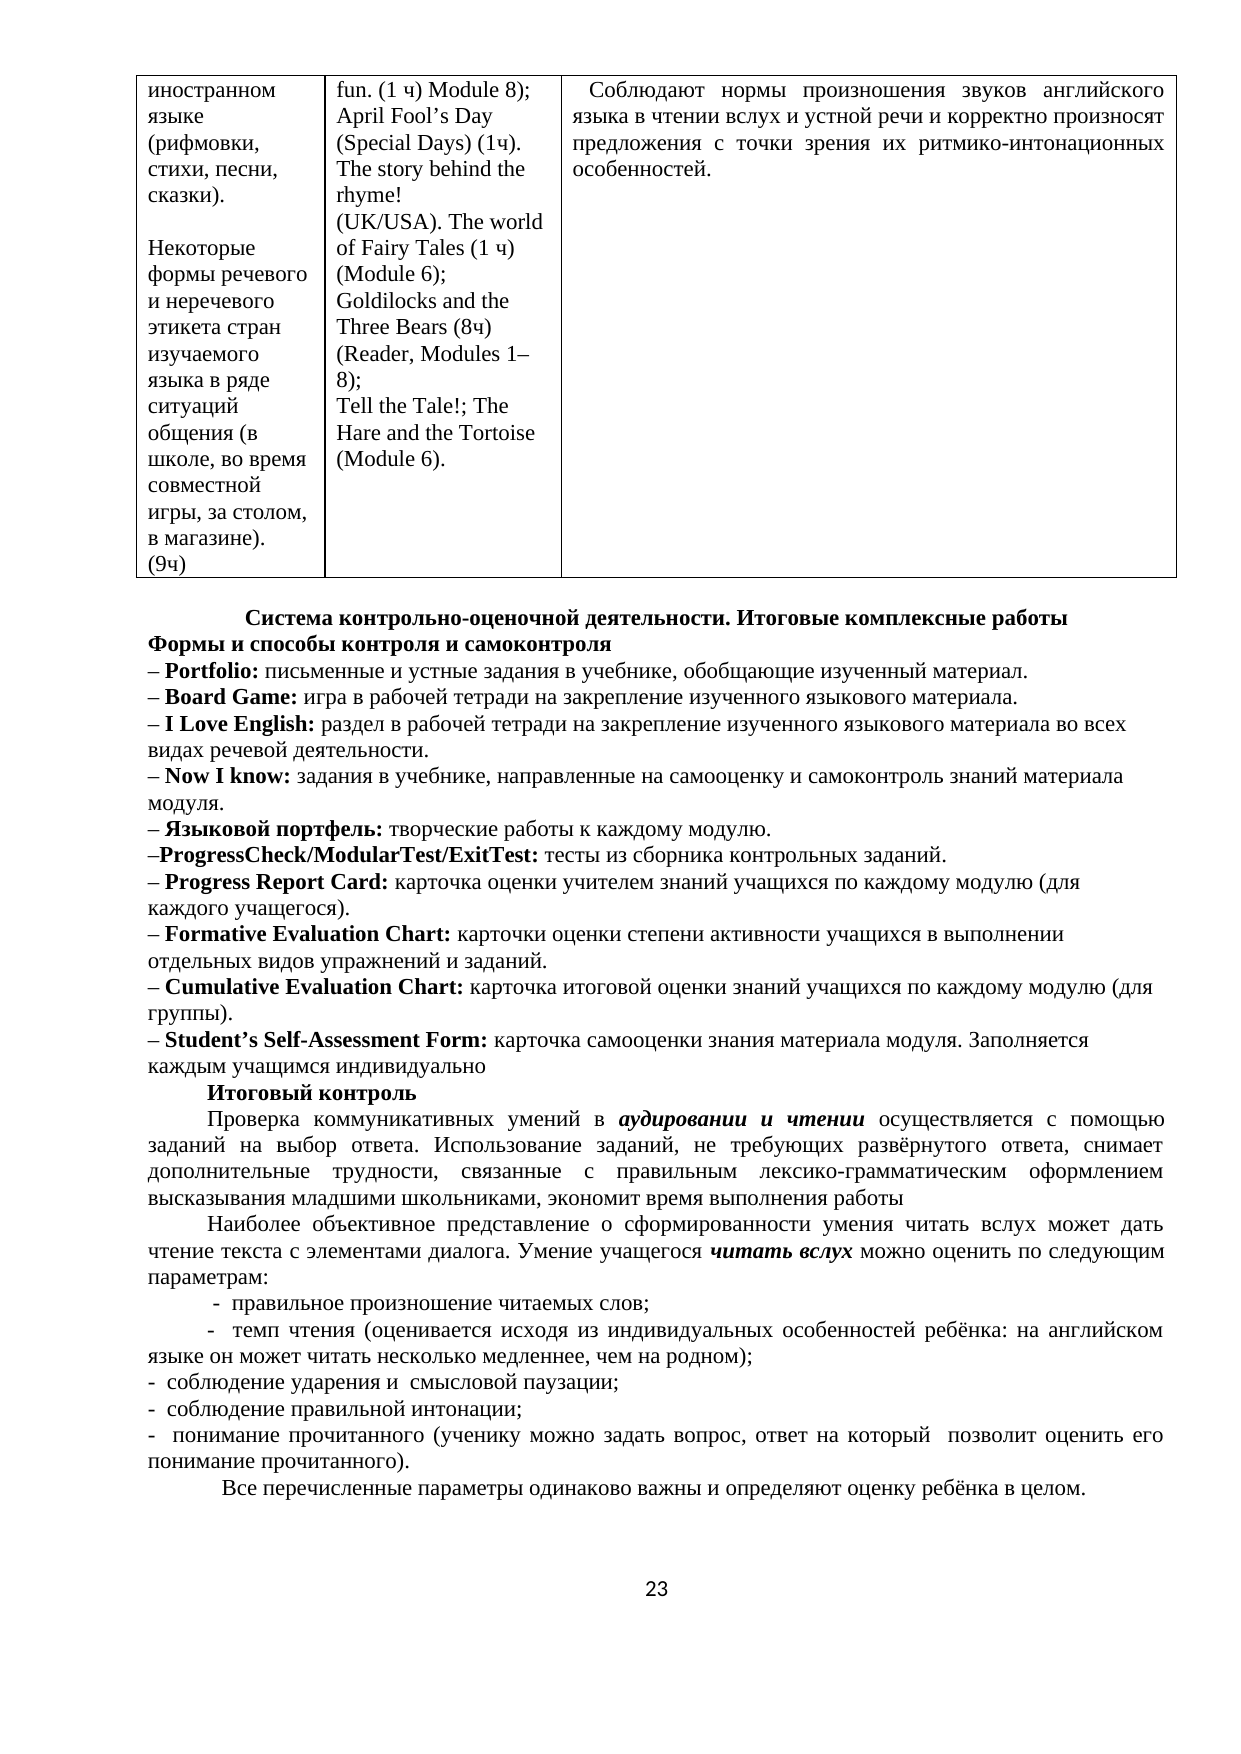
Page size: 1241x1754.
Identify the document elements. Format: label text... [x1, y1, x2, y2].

text – Portfolio: письменные и устные задания в учебнике, обобщающие изученный материал. [148, 657, 1165, 683]
text – Now I know: задания в учебнике, направленные на самооценку и самоконтроль знаний материала модуля. [148, 762, 1165, 815]
text –ProgressCheck/ModularTest/ExitTest: тесты из сборника контрольных заданий. [148, 841, 1165, 868]
text – Языковой портфель: творческие работы к каждому модулю. [148, 815, 1165, 841]
text – Formative Evaluation Chart: карточки оценки степени активности учащихся в выполнении отдельных видов упражнений и заданий. [148, 920, 1165, 973]
text - темп чтения (оценивается исходя из индивидуальных особенностей ребёнка: на английском языке он может читать несколько медленнее, чем на родном); [148, 1316, 1165, 1368]
text Система контрольно-оценочной деятельности. Итоговые комплексные работы [148, 604, 1165, 631]
text Наиболее объективное представление о сформированности умения читать вслух может дать чтение текста с элементами диалога. Умение учащегося читать вслух можно оценить по следующим параметрам: [148, 1210, 1165, 1289]
text – Progress Report Card: карточка оценки учителем знаний учащихся по каждому модулю (для каждого учащегося). [148, 868, 1165, 920]
text Все перечисленные параметры одинаково важны и определяют оценку ребёнка в целом. [148, 1474, 1165, 1500]
text - понимание прочитанного (ученику можно задать вопрос, ответ на который позволит оценить его понимание прочитанного). [148, 1421, 1165, 1474]
text – Cumulative Evaluation Chart: карточка итоговой оценки знаний учащихся по каждому модулю (для группы). [148, 973, 1165, 1026]
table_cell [562, 76, 1176, 577]
text - соблюдение правильной интонации; [148, 1395, 1165, 1421]
text Формы и способы контроля и самоконтроля [148, 631, 1165, 657]
text - правильное произношение читаемых слов; [148, 1289, 1165, 1316]
text Проверка коммуникативных умений в аудировании и чтении осуществляется с помощью заданий на выбор ответа. Использование заданий, не требующих развёрнутого ответа, снимает дополнительные трудности, связанные с правильным лексико-грамматическим оформлением высказывания младшими школьниками, экономит время выполнения работы [148, 1105, 1165, 1210]
text Итоговый контроль [148, 1078, 1165, 1105]
text – Board Game: игра в рабочей тетради на закрепление изученного языкового материала. [148, 683, 1165, 709]
text – Student’s Self-Assessment Form: карточка самооценки знания материала модуля. Заполняется каждым учащимся индивидуально [148, 1026, 1165, 1078]
text - соблюдение ударения и смысловой паузации; [148, 1368, 1165, 1395]
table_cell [137, 76, 324, 577]
text – I Love English: раздел в рабочей тетради на закрепление изученного языкового материала во всех видах речевой деятельности. [148, 709, 1165, 762]
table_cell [326, 76, 561, 577]
